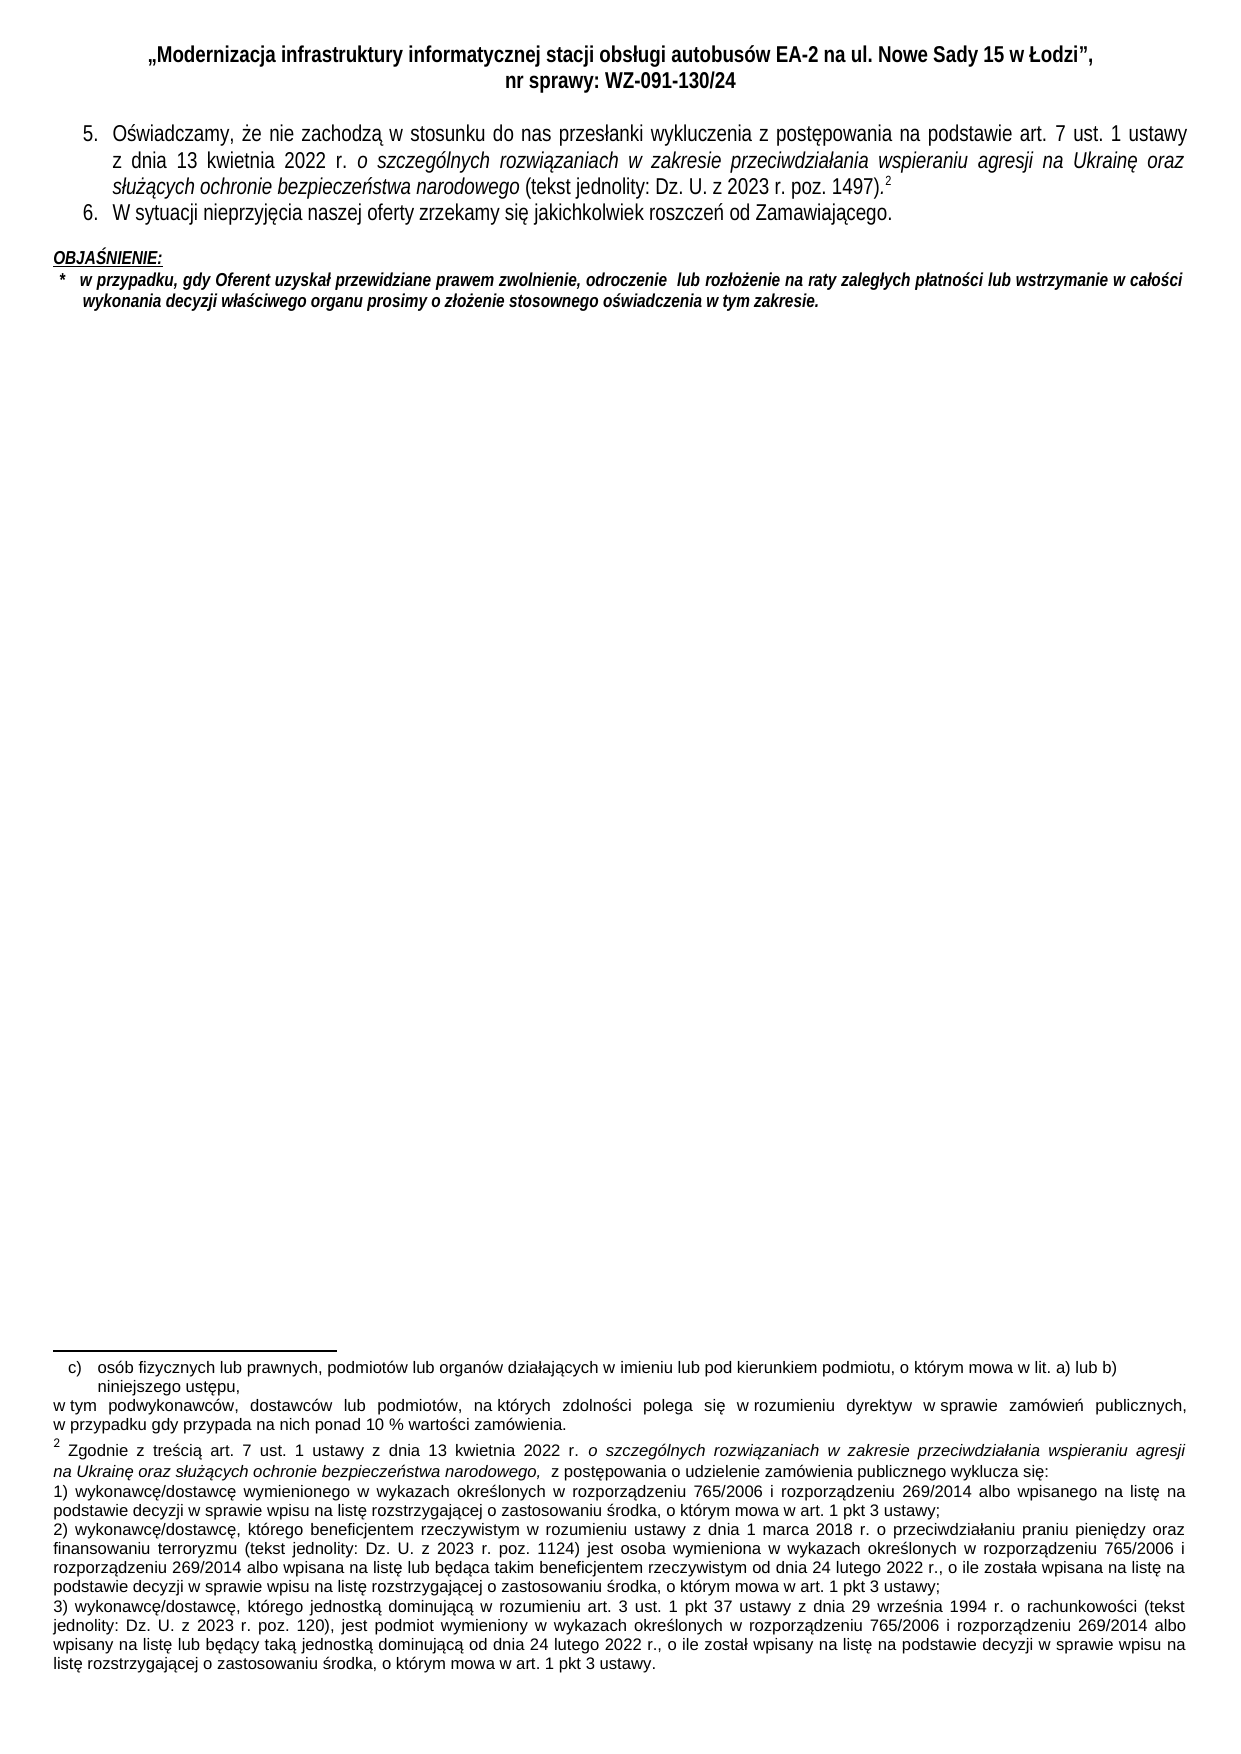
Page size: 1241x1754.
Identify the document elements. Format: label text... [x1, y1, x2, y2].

list Oświadczamy, że nie zachodzą w stosunku do nas przesłanki wykluczenia z postępowania na podstawie art. 7 ust. 1 ustawy z dnia 13 kwietnia 2022 r. o szczególnych rozwiązaniach w zakresie przeciwdziałania wspieraniu agresji na Ukrainę oraz służących ochronie bezpieczeństwa narodowego (tekst jednolity: Dz. U. z 2023 r. poz. 1497). [83, 120, 1187, 199]
list W sytuacji nieprzyjęcia naszej oferty zrzekamy się jakichkolwiek roszczeń od Zamawiającego. [83, 199, 1187, 226]
text OBJAŚNIENIE: [53, 247, 1187, 269]
text * w przypadku, gdy Oferent uzyskał przewidziane prawem zwolnienie, odroczenie lub rozłożenie na raty zaległych płatności lub wstrzymanie w całości wykonania decyzji właściwego organu prosimy o złożenie stosownego oświadczenia w tym zakresie. [59, 269, 1187, 312]
